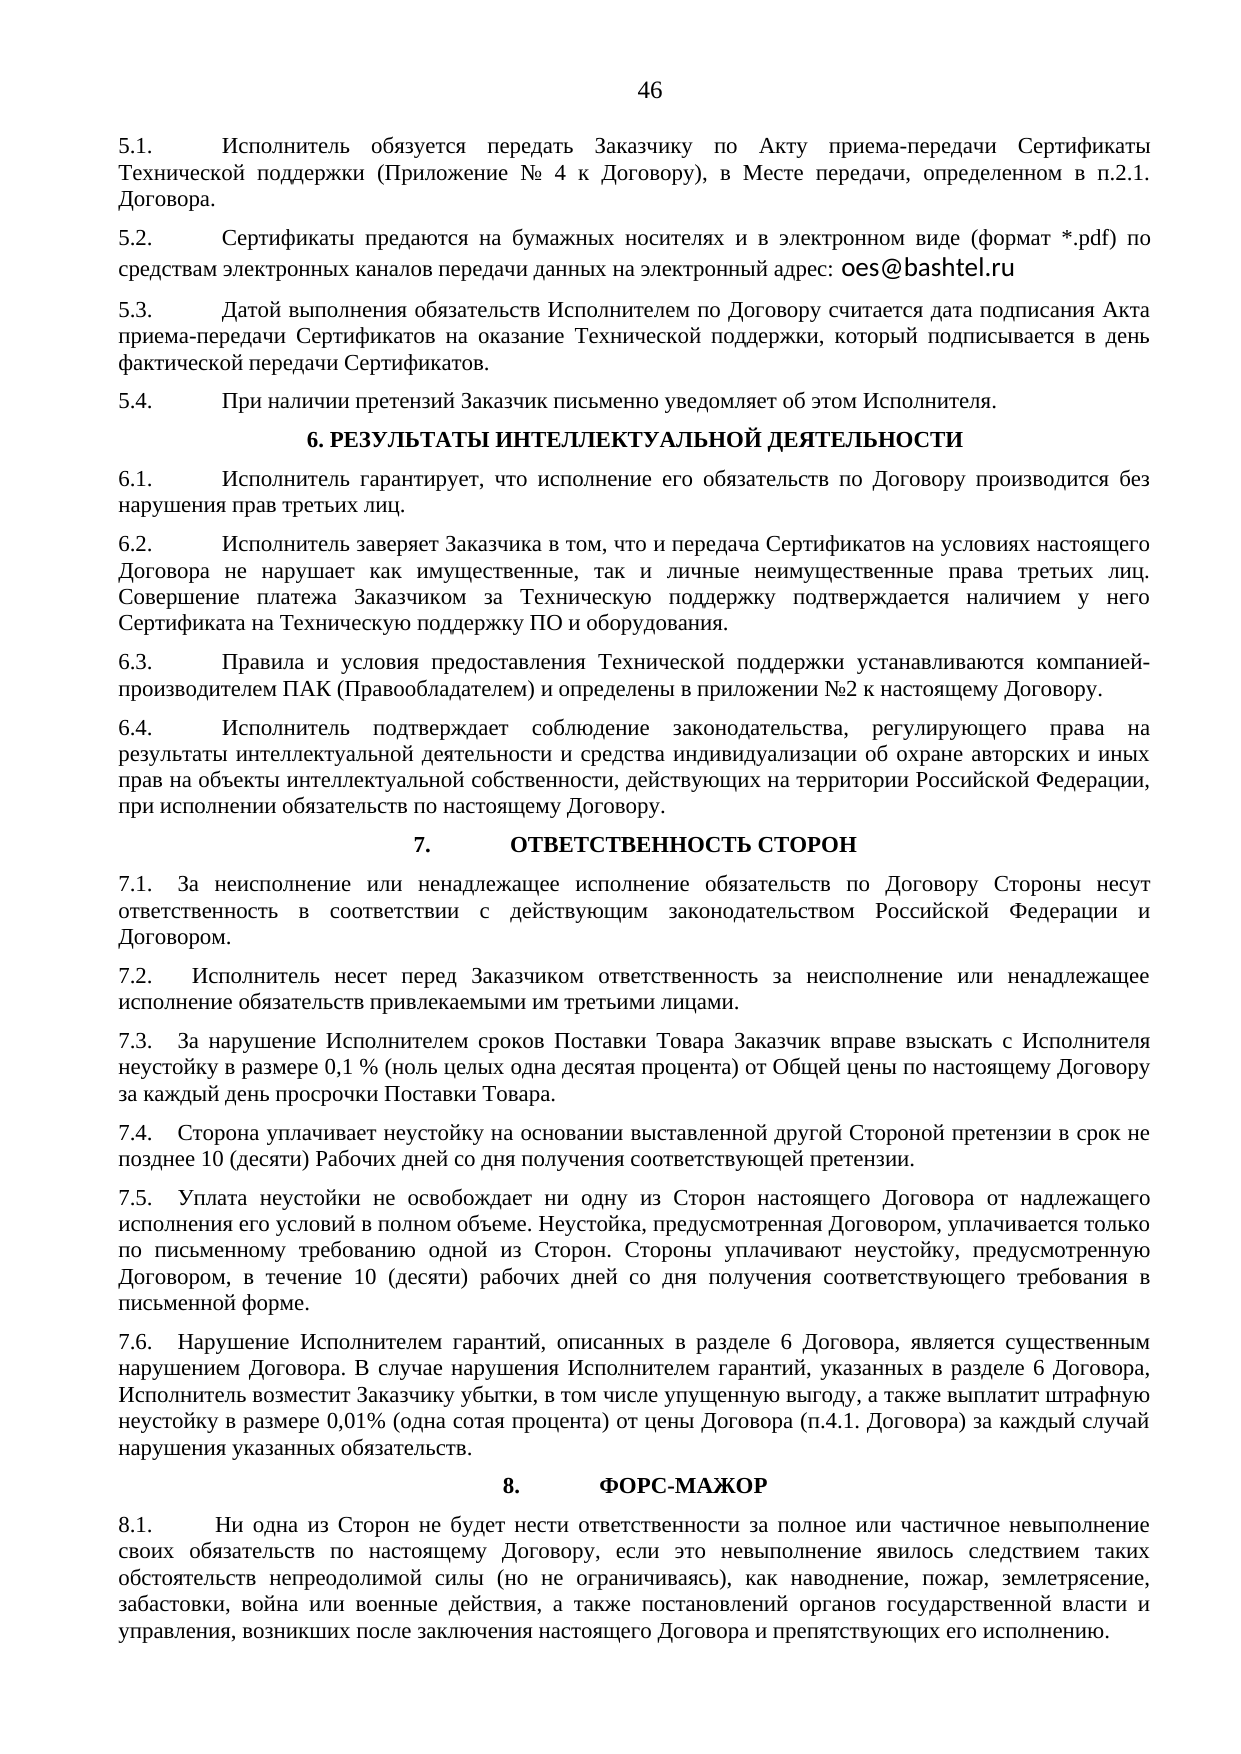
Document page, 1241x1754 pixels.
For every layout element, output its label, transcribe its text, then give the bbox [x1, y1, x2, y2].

list При наличии претензий Заказчик письменно уведомляет об этом Исполнителя. [118, 387, 1152, 414]
list Исполнитель гарантирует, что исполнение его обязательств по Договору производится без нарушения прав третьих лиц. [118, 465, 1152, 518]
text 6. РЕЗУЛЬТАТЫ ИНТЕЛЛЕКТУАЛЬНОЙ ДЕЯТЕЛЬНОСТИ [118, 426, 1152, 453]
list Датой выполнения обязательств Исполнителем по Договору считается дата подписания Акта приема-передачи Сертификатов на оказание Технической поддержки, который подписывается в день фактической передачи Сертификатов. [118, 296, 1152, 375]
list Сторона уплачивает неустойку на основании выставленной другой Стороной претензии в срок не позднее 10 (десяти) Рабочих дней со дня получения соответствующей претензии. [118, 1119, 1152, 1171]
list Нарушение Исполнителем гарантий, описанных в разделе 6 Договора, является существенным нарушением Договора. В случае нарушения Исполнителем гарантий, указанных в разделе 6 Договора, Исполнитель возместит Заказчику убытки, в том числе упущенную выгоду, а также выплатит штрафную неустойку в размере 0,01% (одна сотая процента) от цены Договора (п.4.1. Договора) за каждый случай нарушения указанных обязательств. [118, 1328, 1152, 1460]
list Ни одна из Сторон не будет нести ответственности за полное или частичное невыполнение своих обязательств по настоящему Договору, если это невыполнение явилось следствием таких обстоятельств непреодолимой силы (но не ограничиваясь), как наводнение, пожар, землетрясение, забастовки, война или военные действия, а также постановлений органов государственной власти и управления, возникших после заключения настоящего Договора и препятствующих его исполнению. [118, 1511, 1152, 1643]
list Исполнитель заверяет Заказчика в том, что и передача Сертификатов на условиях настоящего Договора не нарушает как имущественные, так и личные неимущественные права третьих лиц. Совершение платежа Заказчиком за Техническую поддержку подтверждается наличием у него Сертификата на Техническую поддержку ПО и оборудования. [118, 530, 1152, 636]
list Исполнитель несет перед Заказчиком ответственность за неисполнение или ненадлежащее исполнение обязательств привлекаемыми им третьими лицами. [118, 962, 1152, 1014]
list Правила и условия предоставления Технической поддержки устанавливаются компанией-производителем ПАК (Правообладателем) и определены в приложении №2 к настоящему Договору. [118, 648, 1152, 701]
list Сертификаты предаются на бумажных носителях и в электронном виде (формат *.pdf) по средствам электронных каналов передачи данных на электронный адрес: oes@bashtel.ru [118, 224, 1152, 283]
list ФОРС-МАЖОР [118, 1472, 1152, 1499]
list Уплата неустойки не освобождает ни одну из Сторон настоящего Договора от надлежащего исполнения его условий в полном объеме. Неустойка, предусмотренная Договором, уплачивается только по письменному требованию одной из Сторон. Стороны уплачивают неустойку, предусмотренную Договором, в течение 10 (десяти) рабочих дней со дня получения соответствующего требования в письменной форме. [118, 1184, 1152, 1316]
list За нарушение Исполнителем сроков Поставки Товара Заказчик вправе взыскать с Исполнителя неустойку в размере 0,1 % (ноль целых одна десятая процента) от Общей цены по настоящему Договору за каждый день просрочки Поставки Товара. [118, 1027, 1152, 1106]
list Исполнитель обязуется передать Заказчику по Акту приема-передачи Сертификаты Технической поддержки (Приложение № 4 к Договору), в Месте передачи, определенном в п.2.1. Договора. [118, 132, 1152, 212]
list ОТВЕТСТВЕННОСТЬ СТОРОН [118, 831, 1152, 858]
list За неисполнение или ненадлежащее исполнение обязательств по Договору Стороны несут ответственность в соответствии с действующим законодательством Российской Федерации и Договором. [118, 870, 1152, 949]
list Исполнитель подтверждает соблюдение законодательства, регулирующего права на результаты интеллектуальной деятельности и средства индивидуализации об охране авторских и иных прав на объекты интеллектуальной собственности, действующих на территории Российской Федерации, при исполнении обязательств по настоящему Договору. [118, 713, 1152, 819]
